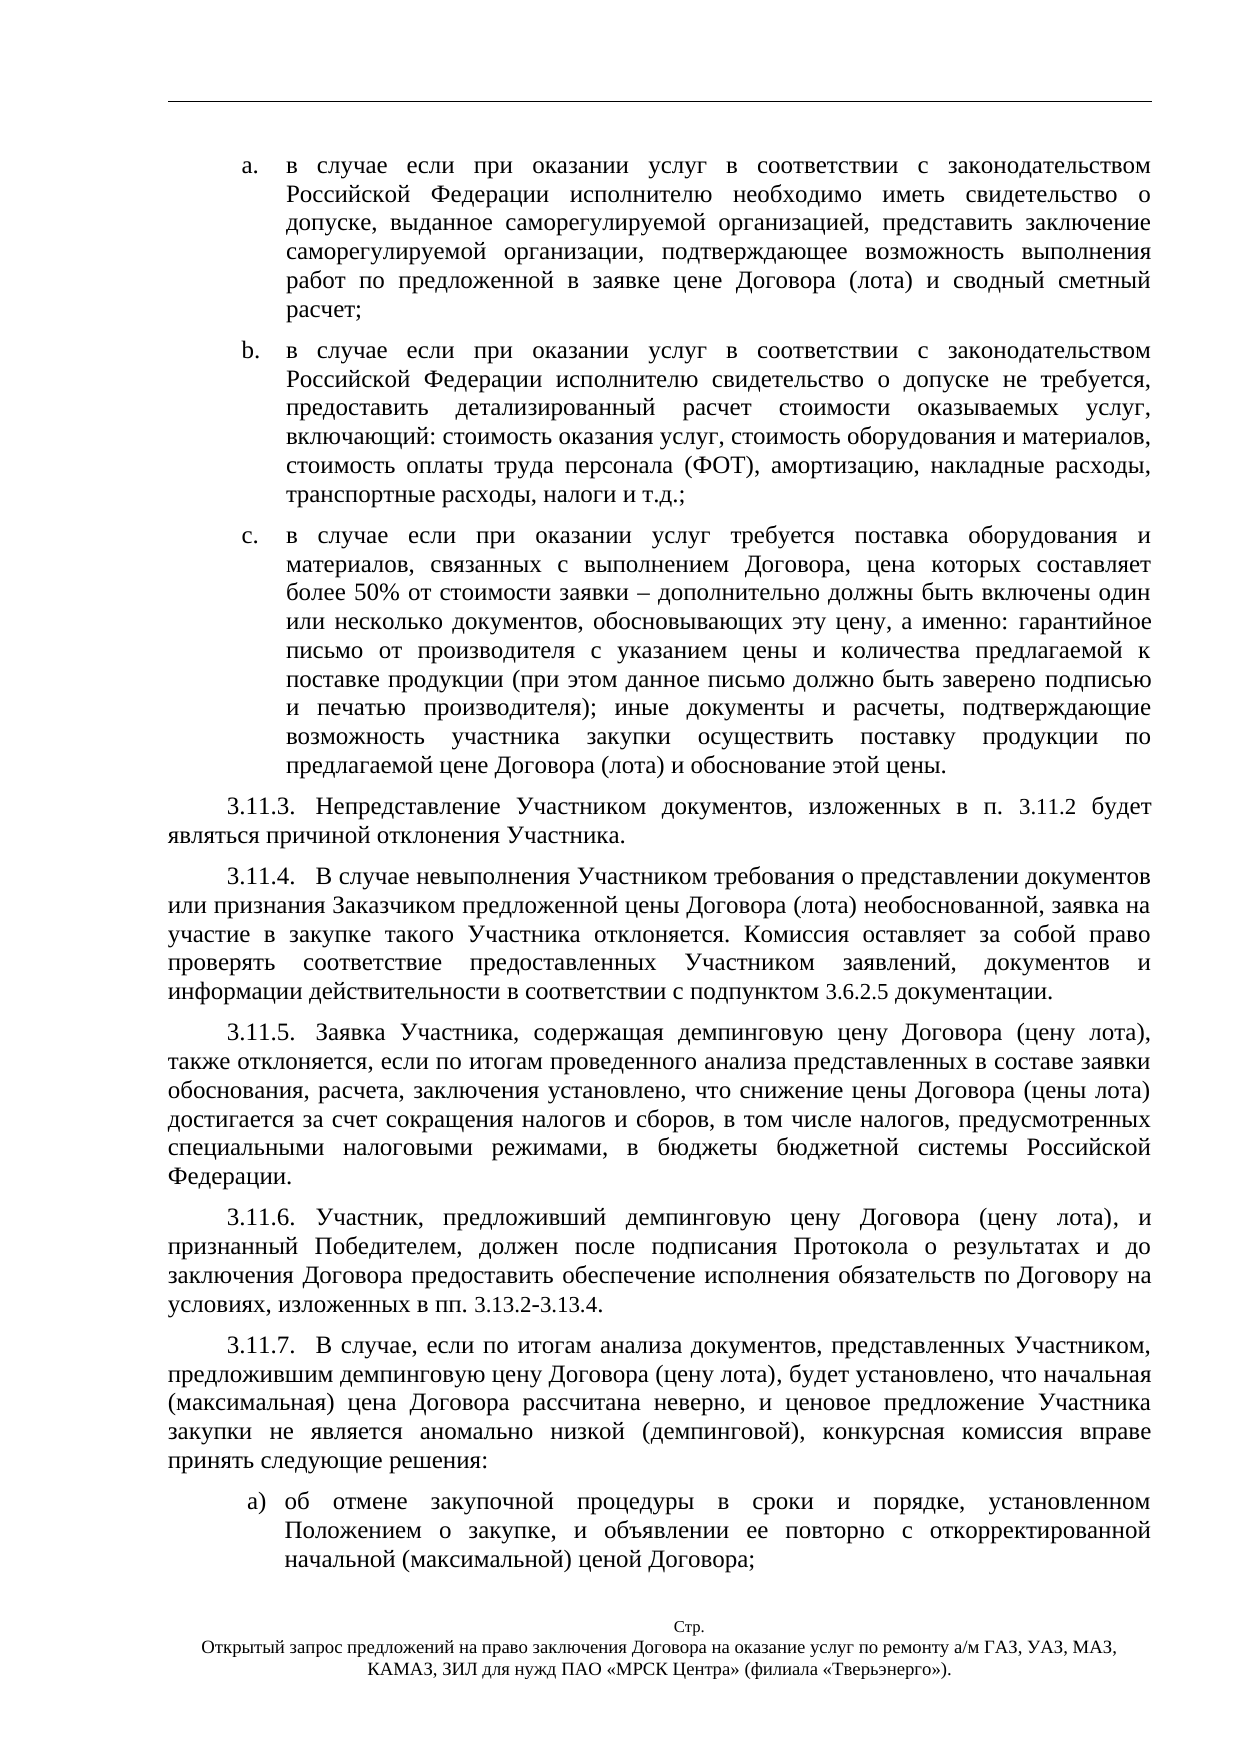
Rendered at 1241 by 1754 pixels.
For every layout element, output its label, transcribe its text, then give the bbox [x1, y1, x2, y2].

list в случае если при оказании услуг в соответствии с законодательством Российской Федерации исполнителю необходимо иметь свидетельство о допуске, выданное саморегулируемой организацией, представить заключение саморегулируемой организации, подтверждающее возможность выполнения работ по предложенной в заявке цене Договора (лота) и сводный сметный расчет; [241, 150, 1152, 322]
list в случае если при оказании услуг в соответствии с законодательством Российской Федерации исполнителю свидетельство о допуске не требуется, предоставить детализированный расчет стоимости оказываемых услуг, включающий: стоимость оказания услуг, стоимость оборудования и материалов, стоимость оплаты труда персонала (ФОТ), амортизацию, накладные расходы, транспортные расходы, налоги и т.д.; [241, 335, 1152, 507]
list Непредставление Участником документов, изложенных в п. 3.11.2 будет являться причиной отклонения Участника. [168, 791, 1152, 849]
list В случае, если по итогам анализа документов, представленных Участником, предложившим демпинговую цену Договора (цену лота), будет установлено, что начальная (максимальная) цена Договора рассчитана неверно, и ценовое предложение Участника закупки не является аномально низкой (демпинговой), конкурсная комиссия вправе принять следующие решения: [168, 1330, 1152, 1474]
list Участник, предложивший демпинговую цену Договора (цену лота), и признанный Победителем, должен после подписания Протокола о результатах и до заключения Договора предоставить обеспечение исполнения обязательств по Договору на условиях, изложенных в пп. 3.13.2-3.13.4. [168, 1202, 1152, 1317]
list В случае невыполнения Участником требования о представлении документов или признания Заказчиком предложенной цены Договора (лота) необоснованной, заявка на участие в закупке такого Участника отклоняется. Комиссия оставляет за собой право проверять соответствие предоставленных Участником заявлений, документов и информации действительности в соответствии с подпунктом 3.6.2.5 документации. [168, 861, 1152, 1005]
list Заявка Участника, содержащая демпинговую цену Договора (цену лота), также отклоняется, если по итогам проведенного анализа представленных в составе заявки обоснования, расчета, заключения установлено, что снижение цены Договора (цены лота) достигается за счет сокращения налогов и сборов, в том числе налогов, предусмотренных специальными налоговыми режимами, в бюджеты бюджетной системы Российской Федерации. [168, 1017, 1152, 1190]
list в случае если при оказании услуг требуется поставка оборудования и материалов, связанных с выполнением Договора, цена которых составляет более 50% от стоимости заявки – дополнительно должны быть включены один или несколько документов, обосновывающих эту цену, а именно: гарантийное письмо от производителя с указанием цены и количества предлагаемой к поставке продукции (при этом данное письмо должно быть заверено подписью и печатью производителя); иные документы и расчеты, подтверждающие возможность участника закупки осуществить поставку продукции по предлагаемой цене Договора (лота) и обоснование этой цены. [241, 520, 1152, 779]
list об отмене закупочной процедуры в сроки и порядке, установленном Положением о закупке, и объявлении ее повторно с откорректированной начальной (максимальной) ценой Договора; [247, 1486, 1152, 1572]
